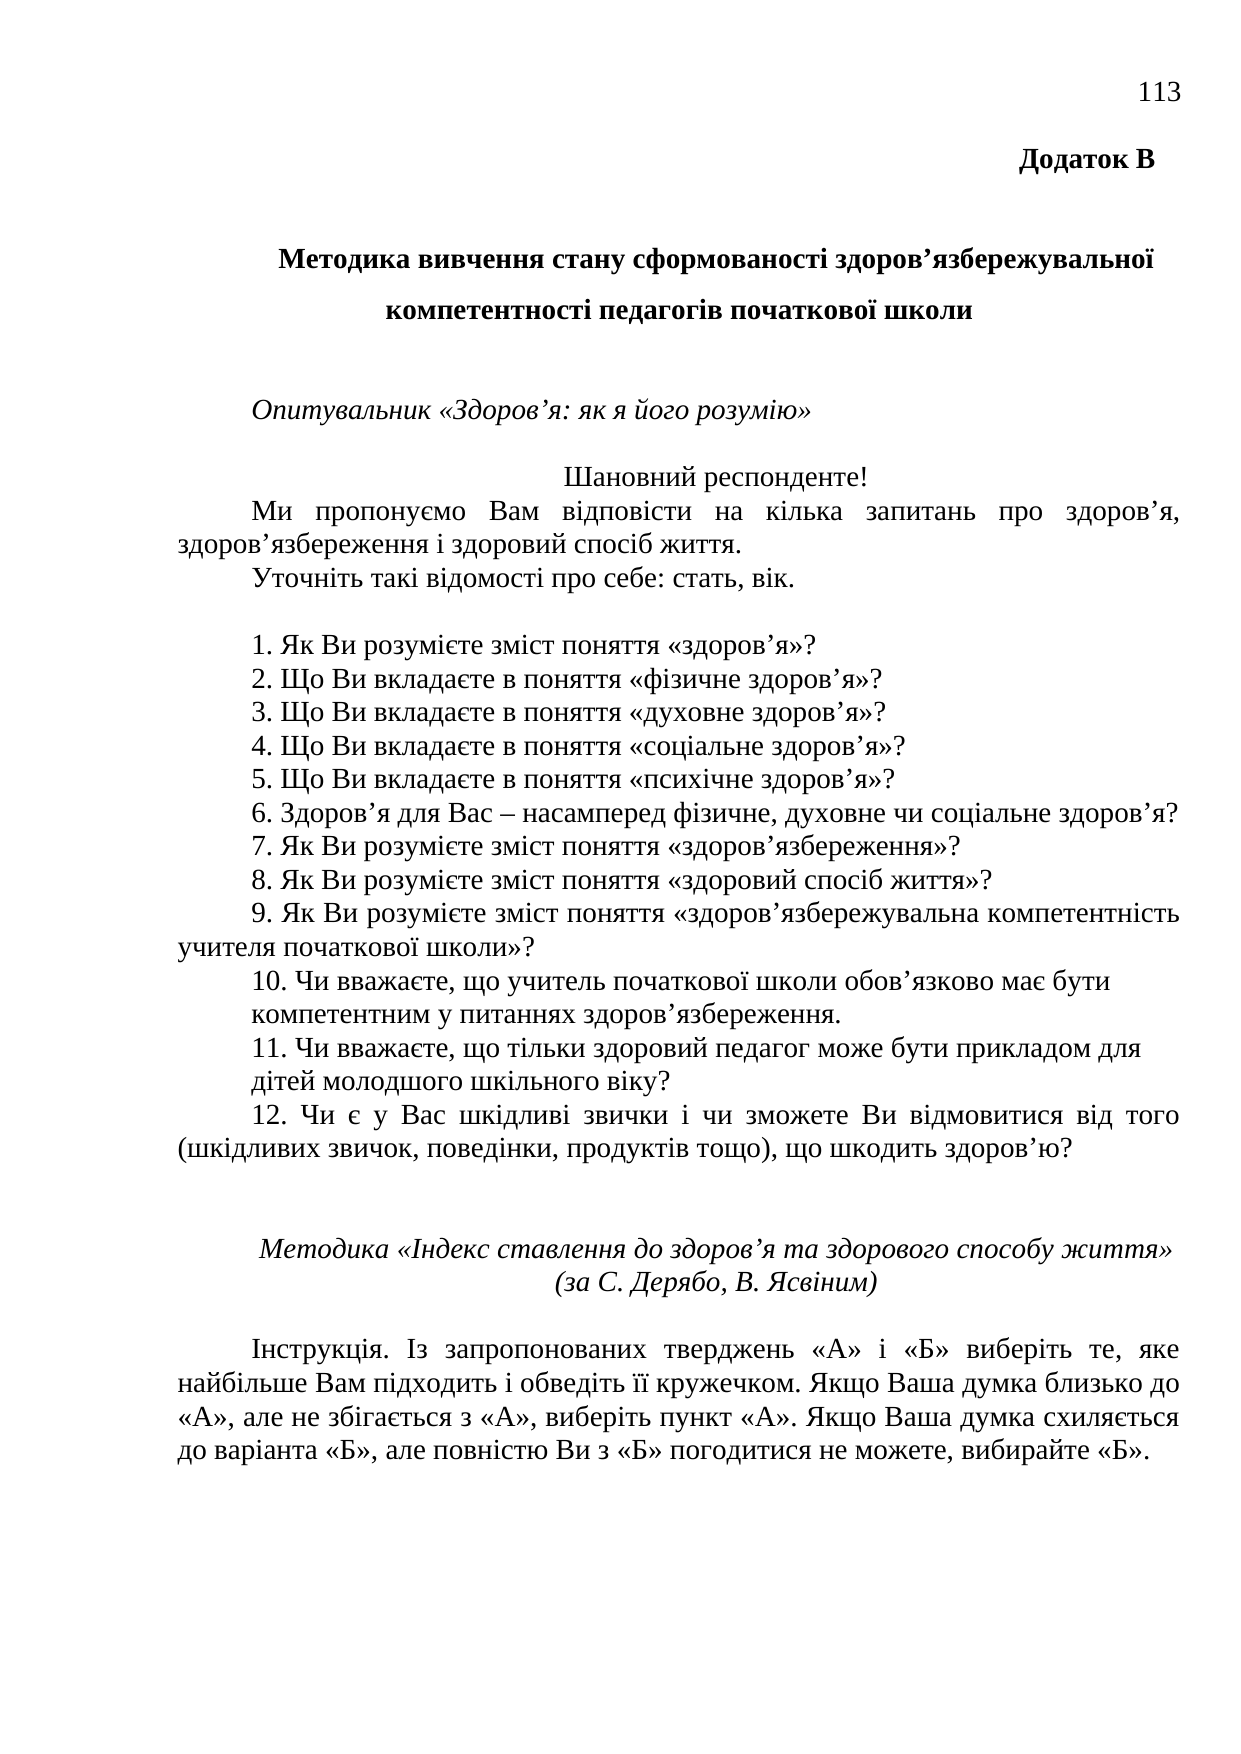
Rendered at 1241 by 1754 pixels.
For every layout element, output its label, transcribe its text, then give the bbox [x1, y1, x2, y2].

text 11. Чи вважаєте, що тільки здоровий педагог може бути прикладом для [177, 1030, 1181, 1063]
text 3. Що Ви вкладаєте в поняття «духовне здоров’я»? [177, 694, 1181, 728]
text Методика вивчення стану сформованості здоров’язбережувальної компетентності педагогів початкової школи [177, 242, 1181, 325]
text 12. Чи є у Вас шкідливі звички і чи зможете Ви відмовитися від того (шкідливих звичок, поведінки, продуктів тощо), що шкодить здоров’ю? [177, 1097, 1181, 1164]
text Ми пропонуємо Вам відповісти на кілька запитань про здоров’я, здоров’язбереження і здоровий спосіб життя. [177, 493, 1181, 560]
text 7. Як Ви розумієте зміст поняття «здоров’язбереження»? [177, 828, 1181, 862]
text (за С. Дерябо, В. Ясвіним) [177, 1264, 1181, 1298]
text компетентним у питаннях здоров’язбереження. [177, 996, 1181, 1030]
text Уточніть такі відомості про себе: стать, вік. [177, 560, 1181, 594]
text 2. Що Ви вкладаєте в поняття «фізичне здоров’я»? [177, 661, 1181, 694]
text 8. Як Ви розумієте зміст поняття «здоровий спосіб життя»? [177, 862, 1181, 896]
text Додаток В [989, 141, 1181, 174]
text 1. Як Ви розумієте зміст поняття «здоров’я»? [177, 627, 1181, 661]
text 10. Чи вважаєте, що учитель початкової школи обов’язково має бути [177, 963, 1181, 996]
text 4. Що Ви вкладаєте в поняття «соціальне здоров’я»? [177, 728, 1181, 761]
text 6. Здоров’я для Вас – насамперед фізичне, духовне чи соціальне здоров’я? [177, 795, 1181, 828]
text Шановний респонденте! [177, 459, 1181, 493]
text дітей молодшого шкільного віку? [177, 1063, 1181, 1097]
text Опитувальник «Здоров’я: як я його розумію» [177, 392, 1181, 426]
text 5. Що Ви вкладаєте в поняття «психічне здоров’я»? [177, 761, 1181, 795]
text Інструкція. Із запропонованих тверджень «А» і «Б» виберіть те, яке найбільше Вам підходить і обведіть її кружечком. Якщо Ваша думка близько до «А», але не збігається з «А», виберіть пункт «А». Якщо Ваша думка схиляється до варіанта «Б», але повністю Ви з «Б» погодитися не можете, вибирайте «Б». [177, 1332, 1181, 1466]
text Методика «Індекс ставлення до здоров’я та здорового способу життя» [177, 1231, 1181, 1264]
text 9. Як Ви розумієте зміст поняття «здоров’язбережувальна компетентність учителя початкової школи»? [177, 896, 1181, 963]
